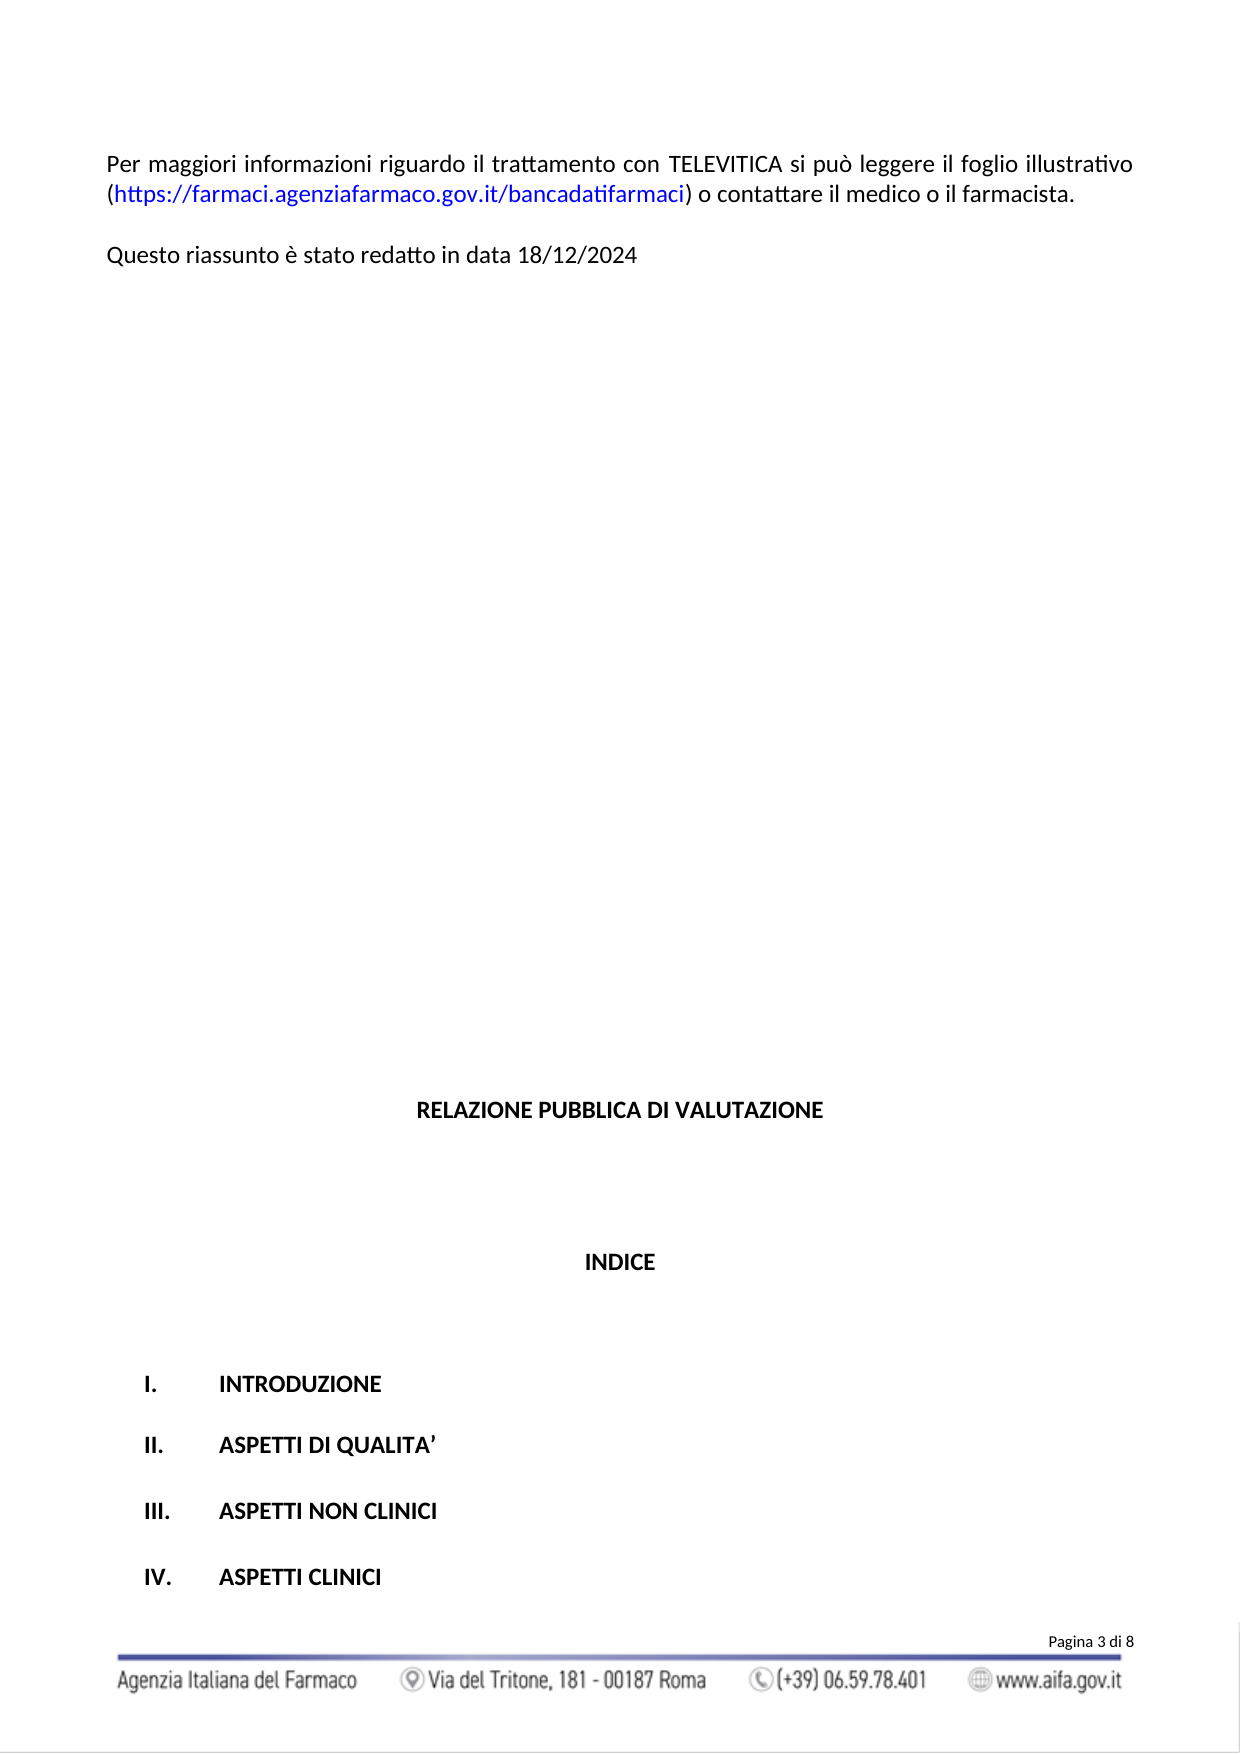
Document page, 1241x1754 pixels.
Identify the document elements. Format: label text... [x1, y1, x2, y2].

text Per maggiori informazioni riguardo il trattamento con TELEVITICA si può leggere il foglio illustrativo (https://farmaci.agenziafarmaco.gov.it/bancadatifarmaci) o contattare il medico o il farmacista. [106, 148, 1134, 209]
text Questo riassunto è stato redatto in data 18/12/2024 [106, 239, 1134, 270]
list ASPETTI DI QUALITA’ [144, 1429, 1134, 1460]
list INTRODUZIONE [144, 1368, 1134, 1399]
picture [0, 1622, 1241, 1754]
list ASPETTI CLINICI [144, 1561, 1134, 1591]
text INDICE [106, 1246, 1134, 1277]
list ASPETTI NON CLINICI [144, 1495, 1134, 1526]
text RELAZIONE PUBBLICA DI VALUTAZIONE [106, 1094, 1134, 1124]
